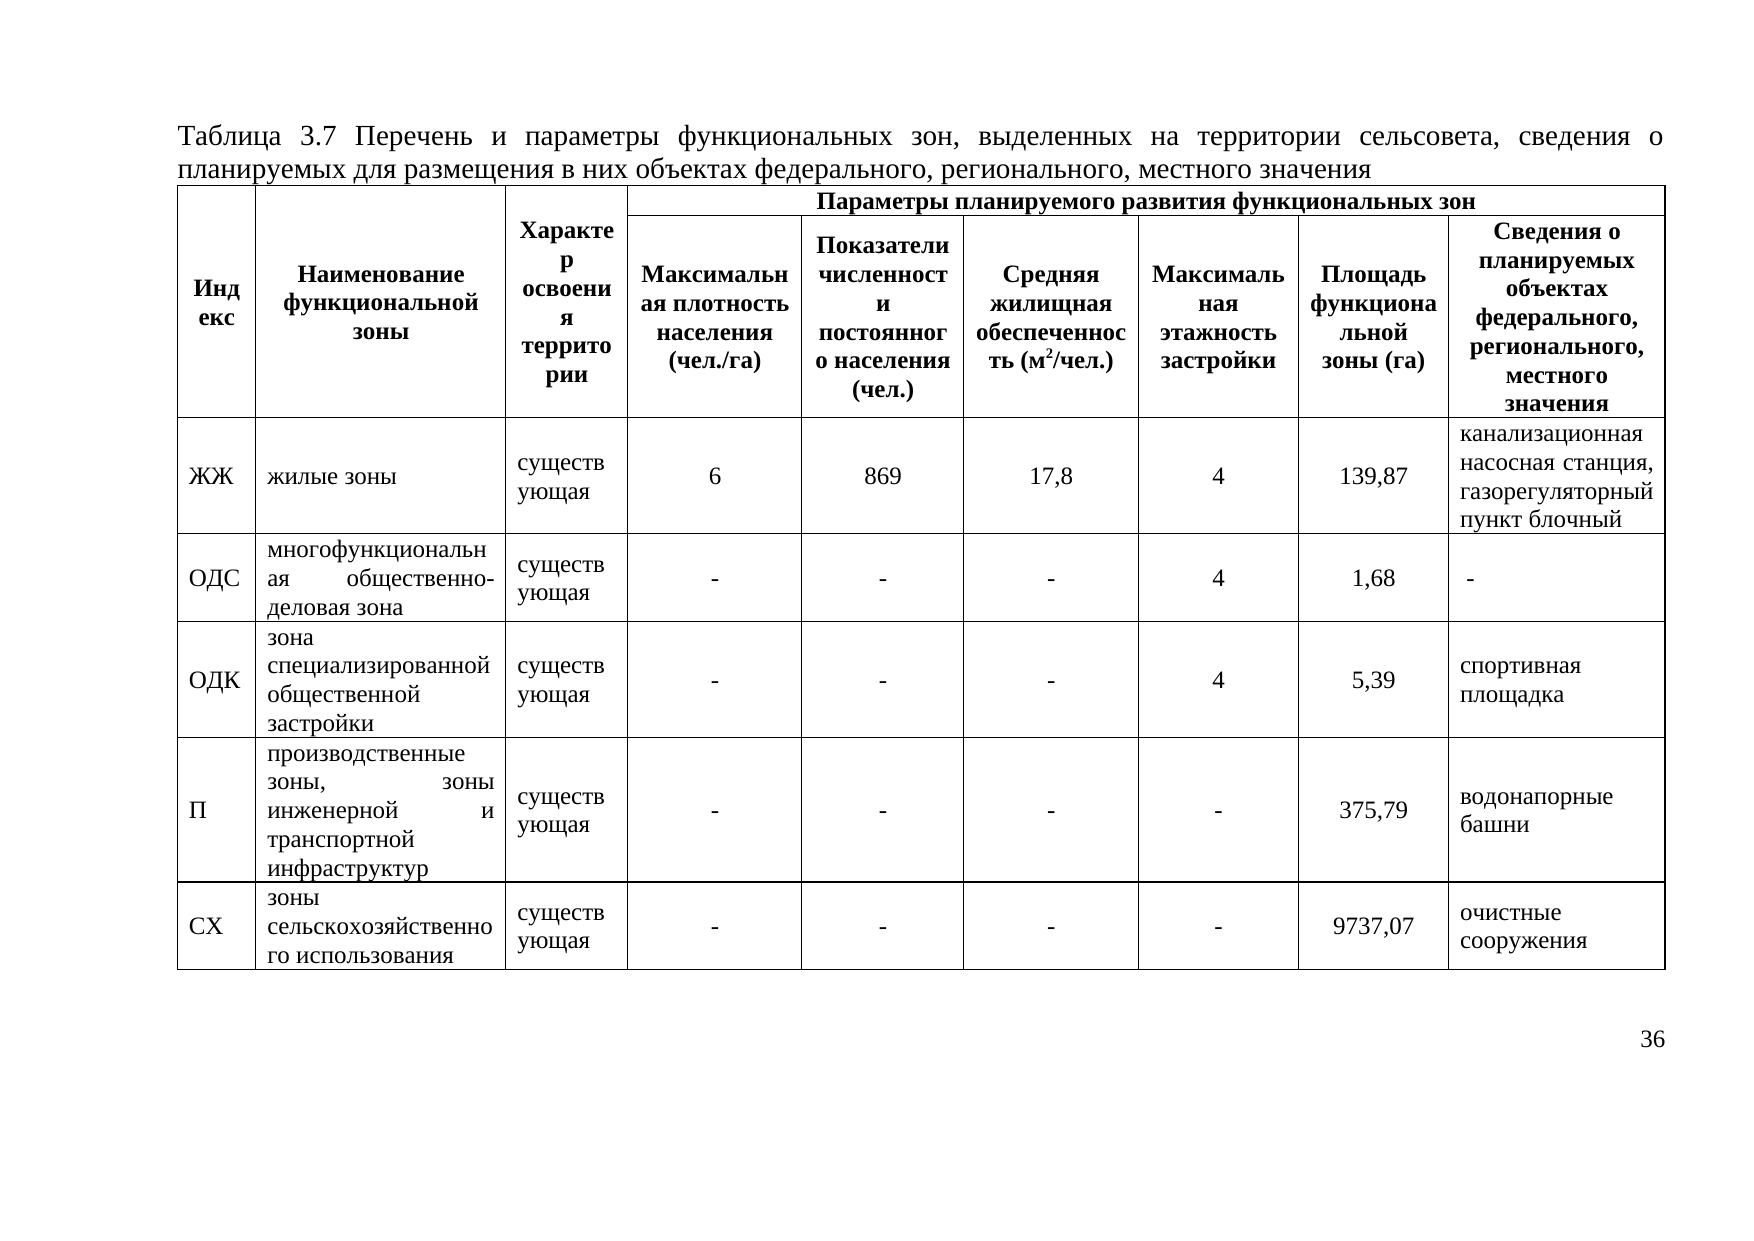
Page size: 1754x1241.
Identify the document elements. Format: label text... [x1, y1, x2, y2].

table_cell Максимальная плотность населения (чел./га) [628, 216, 801, 417]
table_cell 4 [1139, 622, 1298, 737]
table_cell - [628, 738, 801, 881]
table_cell существующая [506, 883, 627, 969]
table_cell - [802, 883, 963, 969]
table_cell - [964, 534, 1138, 621]
table_header Наименование функциональной зоны [256, 186, 505, 417]
table_cell - [802, 622, 963, 737]
table_cell очистные сооружения [1449, 883, 1664, 969]
table_cell - [628, 883, 801, 969]
table_header Характер освоения территории [506, 186, 627, 417]
table_cell 5,39 [1299, 622, 1448, 737]
table_cell ОДС [178, 534, 255, 621]
table_cell спортивная площадка [1449, 622, 1664, 737]
table_cell - [802, 534, 963, 621]
table_cell - [1449, 534, 1664, 621]
table_cell ЖЖ [178, 418, 255, 533]
table_header Индекс [178, 186, 255, 417]
table_cell жилые зоны [256, 418, 505, 533]
table_cell 17,8 [964, 418, 1138, 533]
table_header Параметры планируемого развития функциональных зон [628, 186, 1664, 215]
table_cell 9737,07 [1299, 883, 1448, 969]
table_cell существующая [506, 738, 627, 881]
table_cell водонапорные башни [1449, 738, 1664, 881]
table_cell существующая [506, 418, 627, 533]
table_cell 6 [628, 418, 801, 533]
table_cell - [802, 738, 963, 881]
table_cell - [628, 622, 801, 737]
table_cell Максимальная этажность застройки [1139, 216, 1298, 417]
table_cell Площадь функциональной зоны (га) [1299, 216, 1448, 417]
table_cell - [964, 883, 1138, 969]
table_cell СХ [178, 883, 255, 969]
table_cell 4 [1139, 418, 1298, 533]
table_cell Сведения о планируемых объектах федерального, регионального, местного значения [1449, 216, 1664, 417]
table_cell существующая [506, 534, 627, 621]
table_cell 869 [802, 418, 963, 533]
table_cell - [1139, 883, 1298, 969]
table_cell П [178, 738, 255, 881]
table_cell Средняя жилищная обеспеченность (м2/чел.) [964, 216, 1138, 417]
table_cell - [628, 534, 801, 621]
table_cell канализационная насосная станция, газорегуляторный пункт блочный [1449, 418, 1664, 533]
table_cell зоны сельскохозяйственного использования [256, 883, 505, 969]
table_cell 4 [1139, 534, 1298, 621]
table_cell - [1139, 738, 1298, 881]
table_cell 1,68 [1299, 534, 1448, 621]
table_cell 375,79 [1299, 738, 1448, 881]
table_cell - [964, 622, 1138, 737]
table_cell производственные зоны, зоны инженерной и транспортной инфраструктур [256, 738, 505, 881]
table_cell ОДК [178, 622, 255, 737]
table_cell многофункциональная общественно-деловая зона [256, 534, 505, 621]
table_cell Показатели численности постоянного населения (чел.) [802, 216, 963, 417]
table_cell зона специализированной общественной застройки [256, 622, 505, 737]
table_cell 139,87 [1299, 418, 1448, 533]
table_cell - [964, 738, 1138, 881]
table_cell существующая [506, 622, 627, 737]
